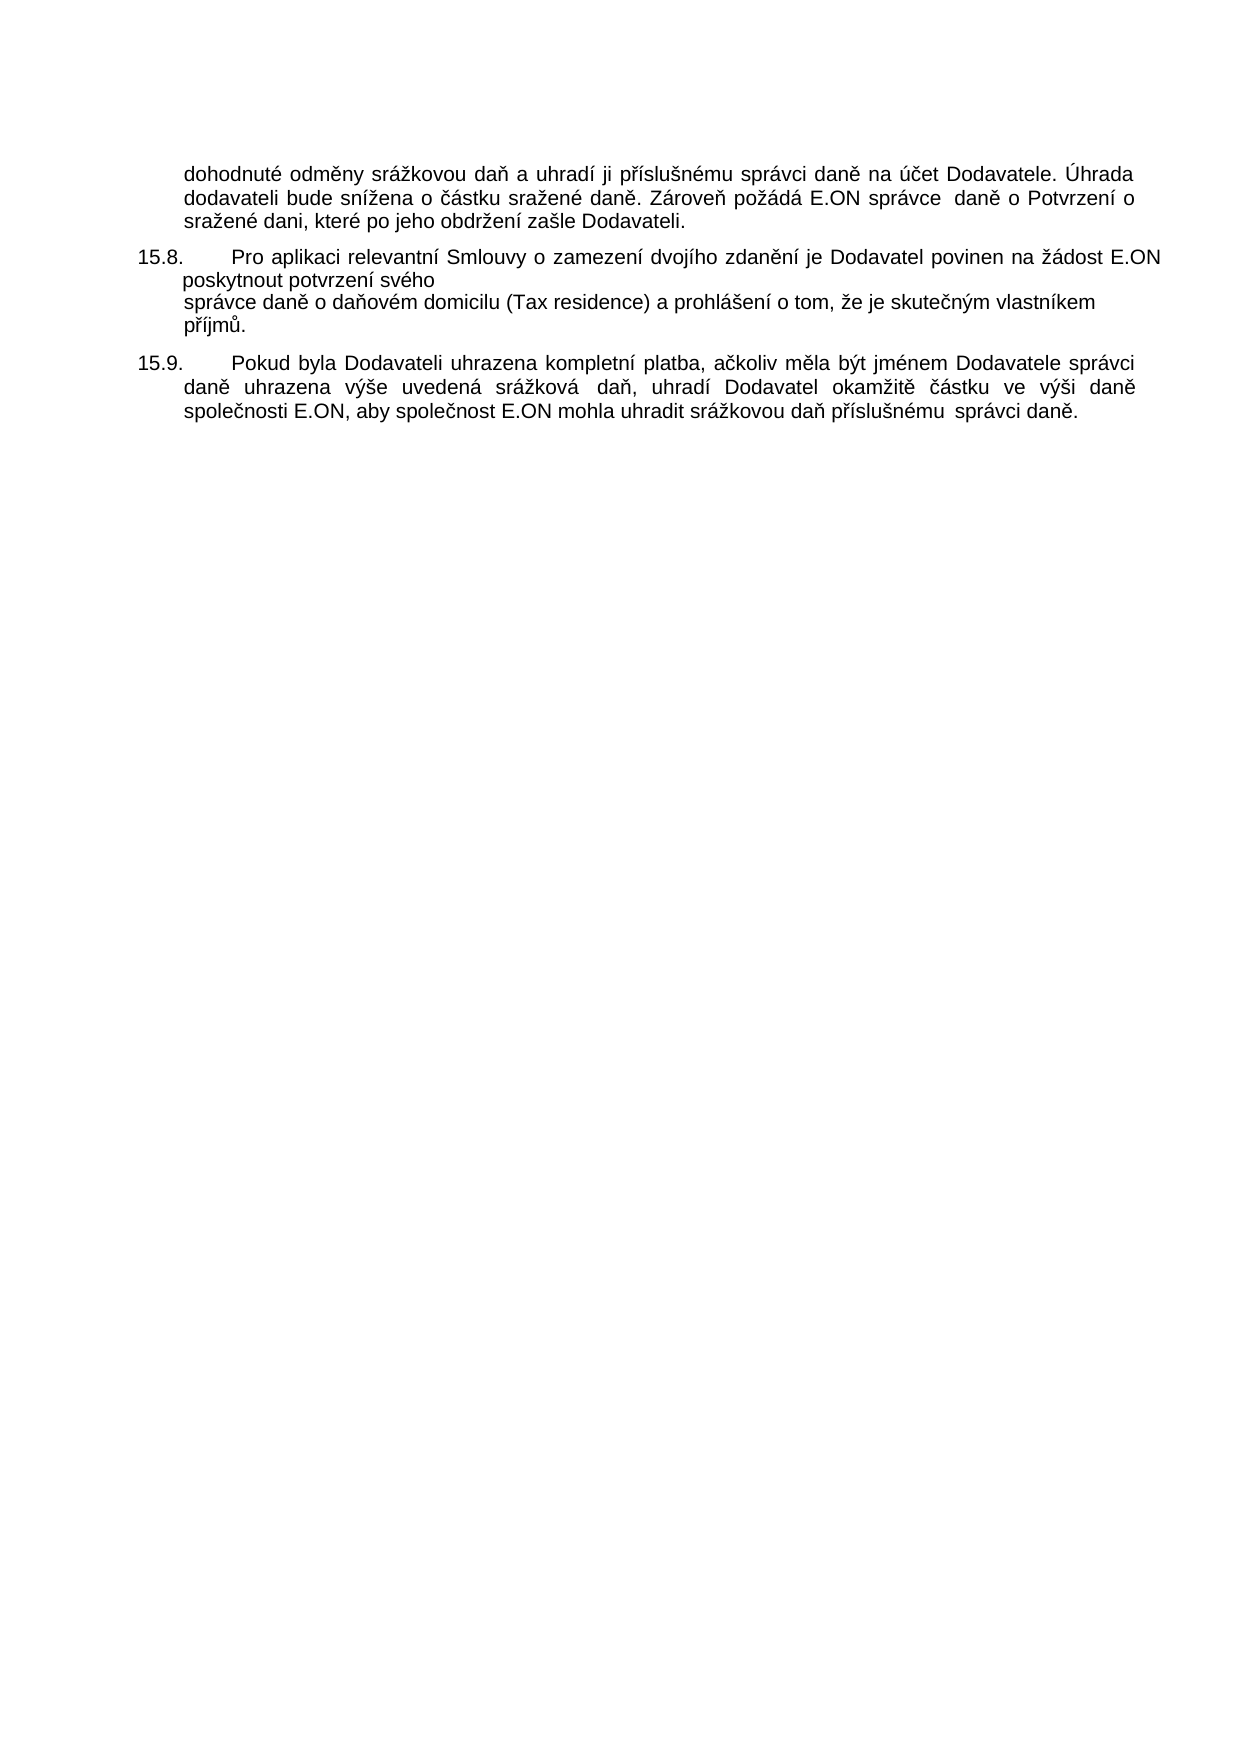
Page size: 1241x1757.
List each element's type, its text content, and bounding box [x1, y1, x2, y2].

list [137, 162, 1135, 233]
list Pokud byla Dodavateli uhrazena kompletní platba, ačkoliv měla být jménem Dodavatele správci daně uhrazena výše uvedená srážková daň, uhradí Dodavatel okamžitě částku ve výši daně společnosti E.ON, aby společnost E.ON mohla uhradit srážkovou daň příslušnému správci daně. [137, 351, 1136, 423]
text správce daně o daňovém domicilu (Tax residence) a prohlášení o tom, že je skutečným vlastníkem příjmů. [184, 292, 1161, 337]
list Pro aplikaci relevantní Smlouvy o zamezení dvojího zdanění je Dodavatel povinen na žádost E.ON poskytnout potvrzení svého [137, 246, 1161, 292]
